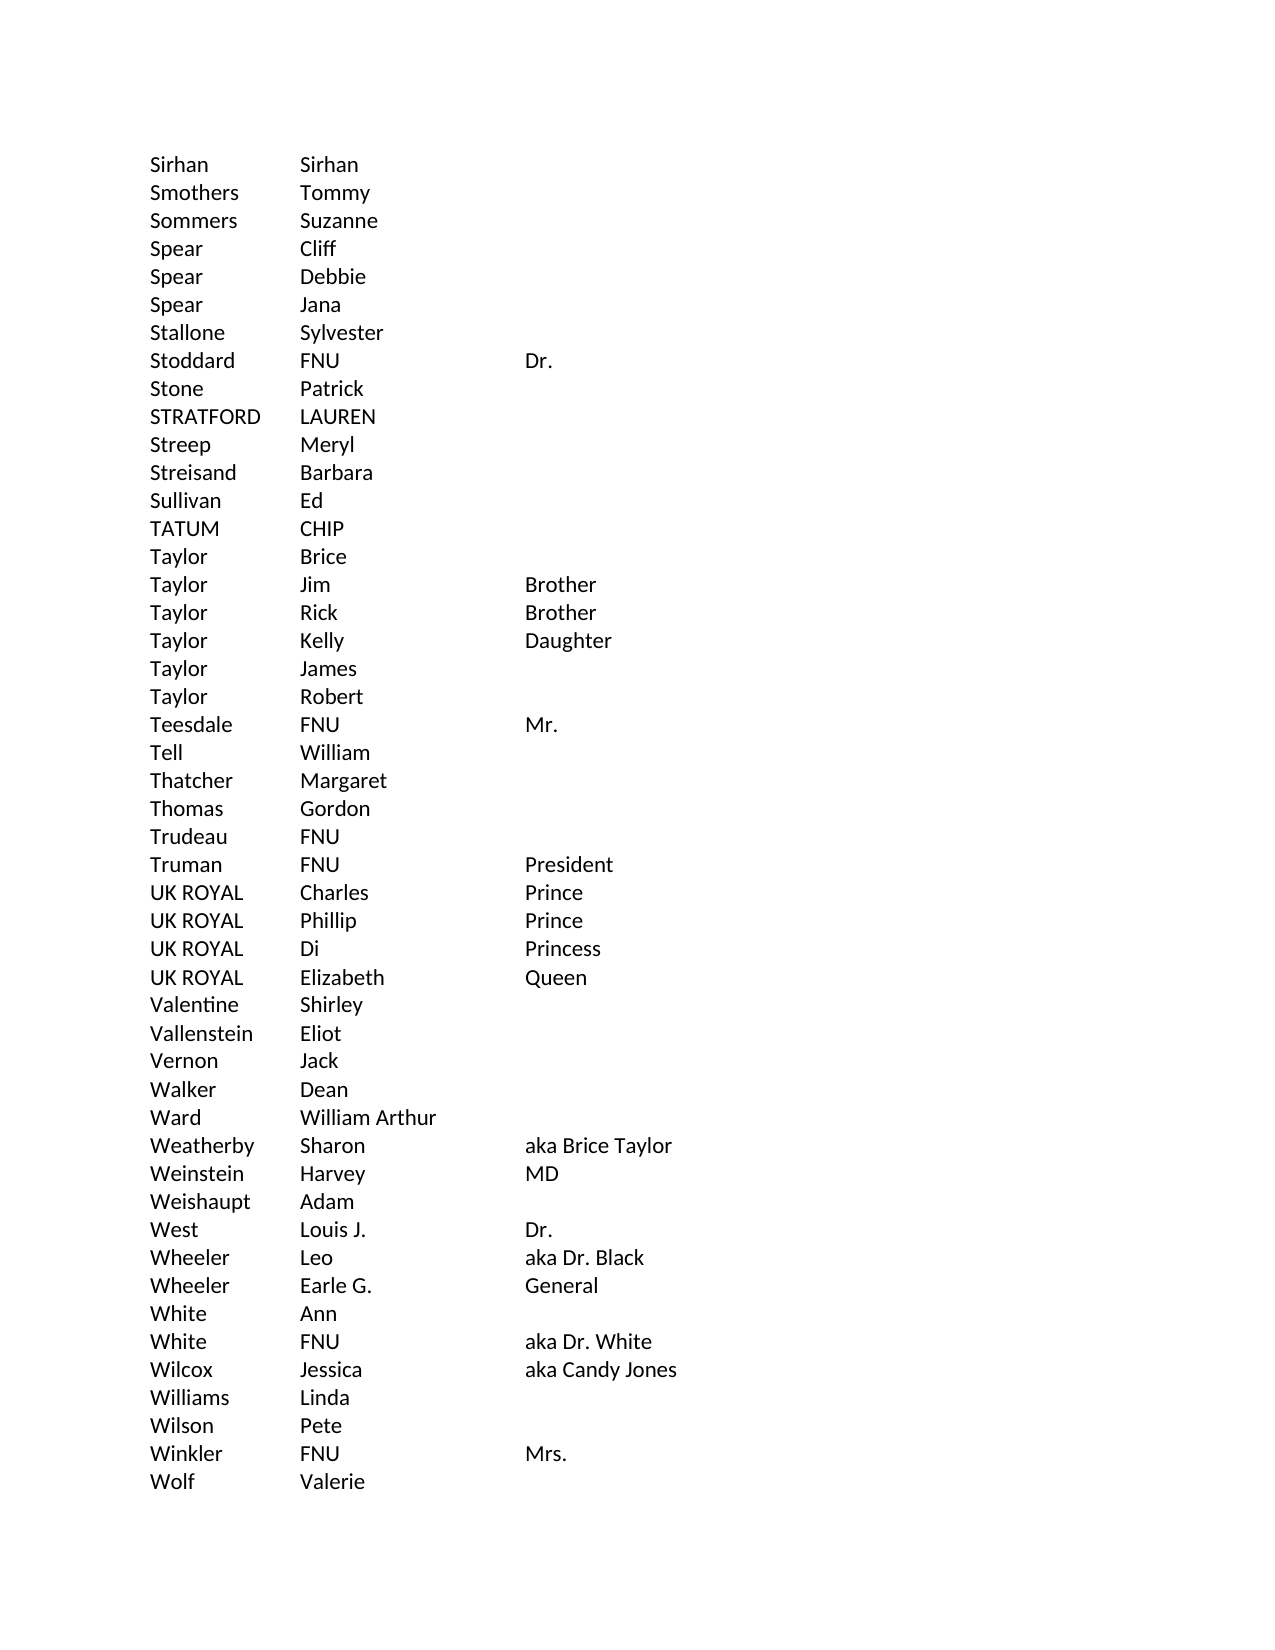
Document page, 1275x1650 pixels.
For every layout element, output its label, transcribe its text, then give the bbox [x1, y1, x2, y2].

text Thatcher Margaret [150, 766, 1125, 794]
text UK ROYAL Phillip Prince [150, 907, 1125, 934]
text Sullivan Ed [150, 486, 1125, 514]
text West Louis J. Dr. [150, 1215, 1125, 1243]
text Tell William [150, 738, 1125, 766]
text Walker Dean [150, 1075, 1125, 1103]
text Trudeau FNU [150, 822, 1125, 851]
text Streep Meryl [150, 430, 1125, 458]
text Streisand Barbara [150, 458, 1125, 486]
text UK ROYAL Di Princess [150, 934, 1125, 963]
text Weishaupt Adam [150, 1187, 1125, 1215]
text Stallone Sylvester [150, 318, 1125, 346]
text Spear Cliff [150, 234, 1125, 262]
text Sirhan Sirhan [150, 150, 1125, 178]
text Taylor Brice [150, 542, 1125, 570]
text Vernon Jack [150, 1047, 1125, 1075]
text Wheeler Leo aka Dr. Black [150, 1243, 1125, 1271]
text TATUM CHIP [150, 514, 1125, 542]
text Weatherby Sharon aka Brice Taylor [150, 1131, 1125, 1159]
text Taylor James [150, 654, 1125, 682]
text Taylor Robert [150, 682, 1125, 710]
text White Ann [150, 1299, 1125, 1327]
text Weinstein Harvey MD [150, 1159, 1125, 1187]
text Wilcox Jessica aka Candy Jones [150, 1355, 1125, 1383]
text Ward William Arthur [150, 1103, 1125, 1131]
text Wheeler Earle G. General [150, 1271, 1125, 1299]
text Truman FNU President [150, 851, 1125, 878]
text Teesdale FNU Mr. [150, 710, 1125, 738]
text UK ROYAL Elizabeth Queen [150, 963, 1125, 991]
text Smothers Tommy [150, 178, 1125, 206]
text Stoddard FNU Dr. [150, 346, 1125, 374]
text UK ROYAL Charles Prince [150, 878, 1125, 907]
text Stone Patrick [150, 374, 1125, 402]
text Valentine Shirley [150, 991, 1125, 1019]
text Taylor Kelly Daughter [150, 626, 1125, 654]
text Williams Linda [150, 1383, 1125, 1411]
text Spear Debbie [150, 262, 1125, 290]
text Winkler FNU Mrs. [150, 1439, 1125, 1467]
text White FNU aka Dr. White [150, 1327, 1125, 1355]
text Spear Jana [150, 290, 1125, 318]
text Thomas Gordon [150, 794, 1125, 822]
text Taylor Jim Brother [150, 570, 1125, 598]
text Taylor Rick Brother [150, 598, 1125, 626]
text Wilson Pete [150, 1411, 1125, 1439]
text Wolf Valerie [150, 1467, 1125, 1495]
text Vallenstein Eliot [150, 1019, 1125, 1047]
text Sommers Suzanne [150, 206, 1125, 234]
text STRATFORD LAUREN [150, 402, 1125, 430]
